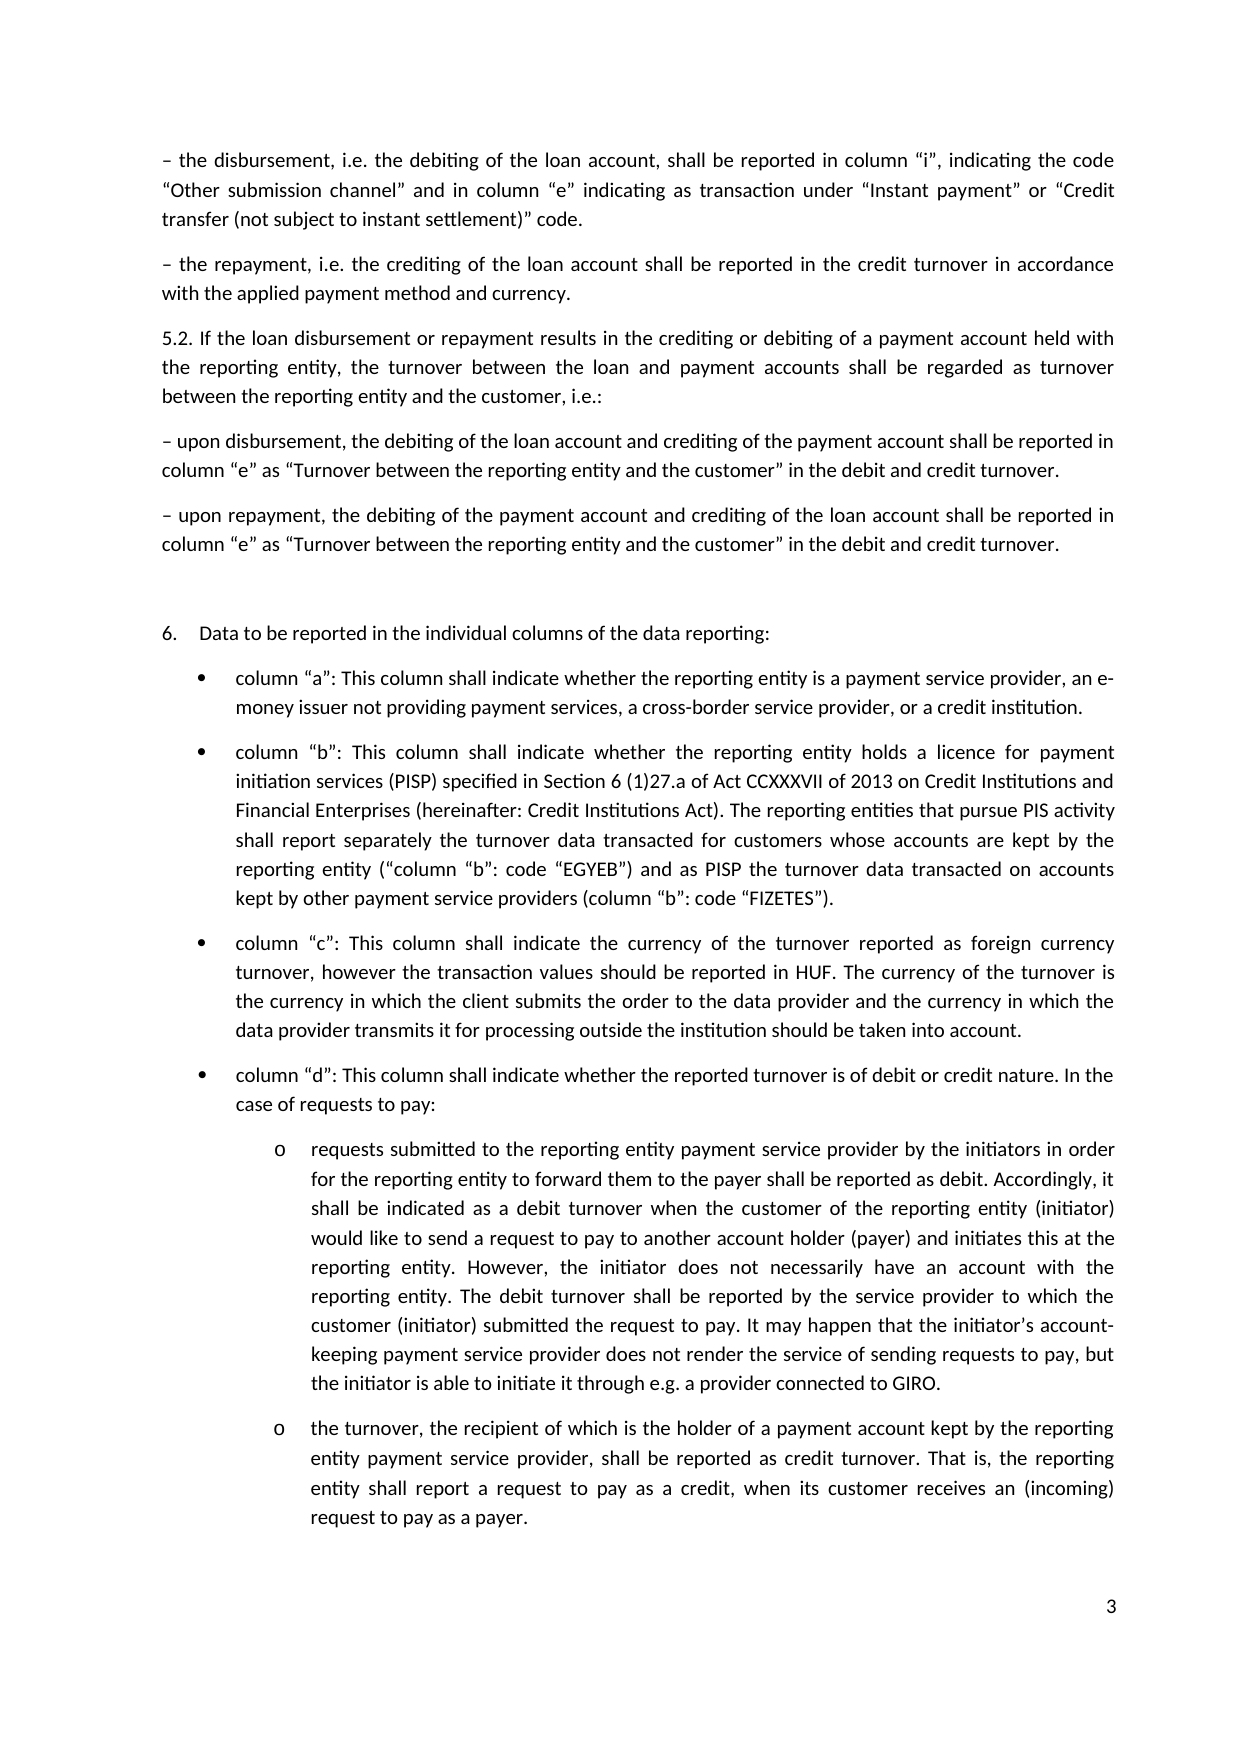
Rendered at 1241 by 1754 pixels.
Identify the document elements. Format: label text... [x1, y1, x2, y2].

text – upon disbursement, the debiting of the loan account and crediting of the payment account shall be reported in column “e” as “Turnover between the reporting entity and the customer” in the debit and credit turnover. [162, 428, 1116, 482]
text 5.2. If the loan disbursement or repayment results in the crediting or debiting of a payment account held with the reporting entity, the turnover between the loan and payment accounts shall be regarded as turnover between the reporting entity and the customer, i.e.: [162, 325, 1116, 408]
list column “b”: This column shall indicate whether the reporting entity holds a licence for payment initiation services (PISP) specified in Section 6 (1)27.a of Act CCXXXVII of 2013 on Credit Institutions and Financial Enterprises (hereinafter: Credit Institutions Act). The reporting entities that pursue PIS activity shall report separately the turnover data transacted for customers whose accounts are kept by the reporting entity (“column “b”: code “EGYEB”) and as PISP the turnover data transacted on accounts kept by other payment service providers (column “b”: code “FIZETES”). [198, 739, 1116, 911]
list the turnover, the recipient of which is the holder of a payment account kept by the reporting entity payment service provider, shall be reported as credit turnover. That is, the reporting entity shall report a request to pay as a credit, when its customer receives an (incoming) request to pay as a payer. [273, 1415, 1116, 1529]
list Data to be reported in the individual columns of the data reporting: [162, 621, 1116, 646]
text – upon repayment, the debiting of the payment account and crediting of the loan account shall be reported in column “e” as “Turnover between the reporting entity and the customer” in the debit and credit turnover. [162, 502, 1116, 556]
list column “d”: This column shall indicate whether the reported turnover is of debit or credit nature. In the case of requests to pay: [198, 1062, 1116, 1117]
list requests submitted to the reporting entity payment service provider by the initiators in order for the reporting entity to forward them to the payer shall be reported as debit. Accordingly, it shall be indicated as a debit turnover when the customer of the reporting entity (initiator) would like to send a request to pay to another account holder (payer) and initiates this at the reporting entity. However, the initiator does not necessarily have an account with the reporting entity. The debit turnover shall be reported by the service provider to which the customer (initiator) submitted the request to pay. It may happen that the initiator’s account-keeping payment service provider does not render the service of sending requests to pay, but the initiator is able to initiate it through e.g. a provider connected to GIRO. [273, 1136, 1116, 1396]
list column “a”: This column shall indicate whether the reporting entity is a payment service provider, an e-money issuer not providing payment services, a cross-border service provider, or a credit institution. [198, 665, 1116, 720]
list column “c”: This column shall indicate the currency of the turnover reported as foreign currency turnover, however the transaction values should be reported in HUF. The currency of the turnover is the currency in which the client submits the order to the data provider and the currency in which the data provider transmits it for processing outside the institution should be taken into account. [198, 930, 1116, 1043]
text – the repayment, i.e. the crediting of the loan account shall be reported in the credit turnover in accordance with the applied payment method and currency. [162, 251, 1116, 305]
text – the disbursement, i.e. the debiting of the loan account, shall be reported in column “i”, indicating the code “Other submission channel” and in column “e” indicating as transaction under “Instant payment” or “Credit transfer (not subject to instant settlement)” code. [162, 148, 1116, 231]
